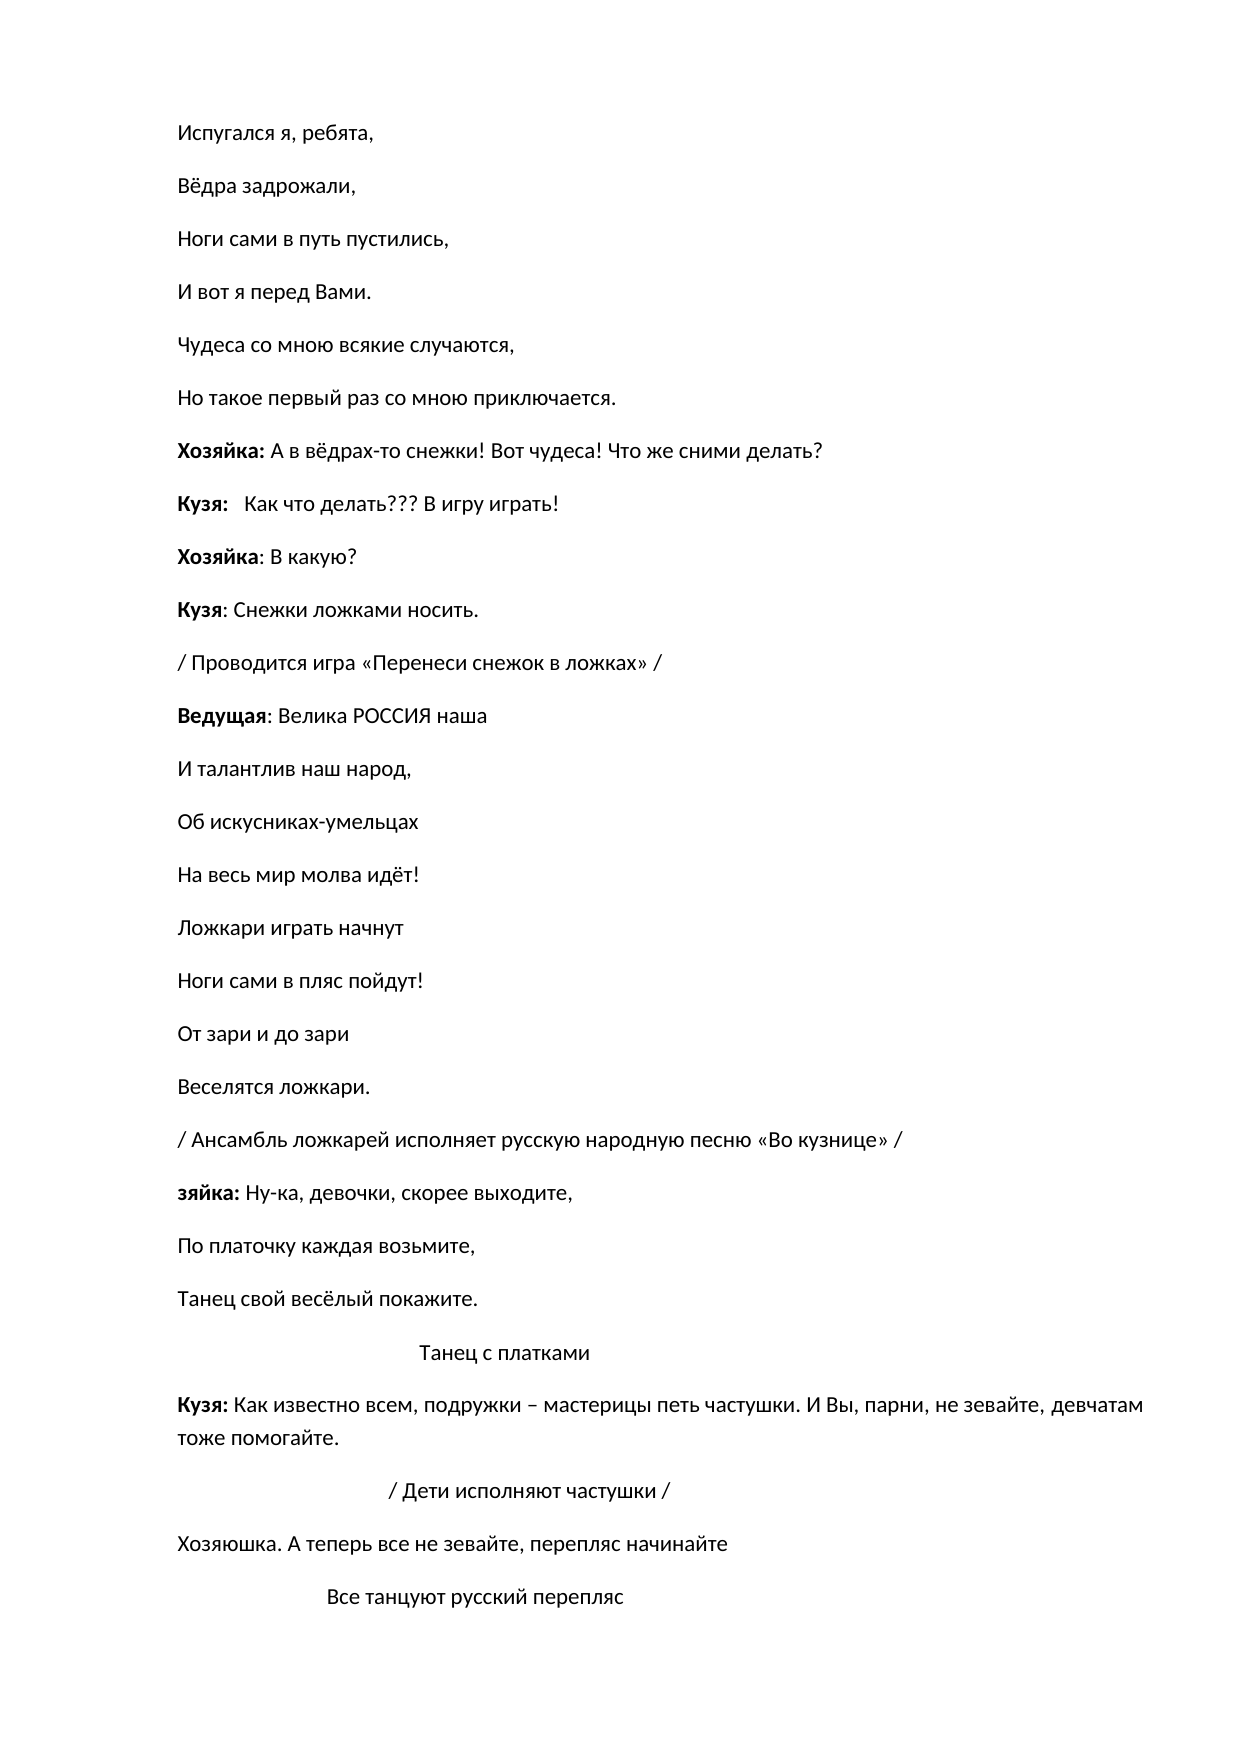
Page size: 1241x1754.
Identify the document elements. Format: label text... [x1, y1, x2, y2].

text Хозяюшка. А теперь все не зевайте, перепляс начинайте [177, 1529, 1152, 1557]
text Но такое первый раз со мною приключается. [177, 383, 1152, 411]
text По платочку каждая возьмите, [177, 1232, 1152, 1259]
text На весь мир молва идёт! [177, 860, 1152, 888]
text Веселятся ложкари. [177, 1072, 1152, 1101]
text Хозяйка: В какую? [177, 542, 1152, 570]
text От зари и до зари [177, 1019, 1152, 1047]
text Танец с платками [177, 1338, 1152, 1366]
text Чудеса со мною всякие случаются, [177, 330, 1152, 358]
text Об искусниках-умельцах [177, 807, 1152, 835]
text зяйка: Ну-ка, девочки, скорее выходите, [177, 1178, 1152, 1207]
text Испугался я, ребята, [177, 118, 1152, 146]
text Ложкари играть начнут [177, 913, 1152, 941]
text Кузя: Как что делать??? В игру играть! [177, 489, 1152, 517]
text Кузя: Как известно всем, подружки – мастерицы петь частушки. И Вы, парни, не зевайте, девчатам тоже помогайте. [177, 1391, 1152, 1451]
text Кузя: Снежки ложками носить. [177, 595, 1152, 623]
text Все танцуют русский перепляс [177, 1582, 1152, 1610]
text Ведущая: Велика РОССИЯ наша [177, 701, 1152, 729]
text Ноги сами в путь пустились, [177, 224, 1152, 252]
text И вот я перед Вами. [177, 277, 1152, 305]
text Вёдра задрожали, [177, 171, 1152, 199]
text / Проводится игра «Перенеси снежок в ложках» / [177, 648, 1152, 676]
text / Ансамбль ложкарей исполняет русскую народную песню «Во кузнице» / [177, 1126, 1152, 1153]
text Танец свой весёлый покажите. [177, 1284, 1152, 1313]
text / Дети исполняют частушки / [177, 1476, 1152, 1504]
text Ноги сами в пляс пойдут! [177, 966, 1152, 994]
text Хозяйка: А в вёдрах-то снежки! Вот чудеса! Что же сними делать? [177, 436, 1152, 464]
text И талантлив наш народ, [177, 754, 1152, 782]
